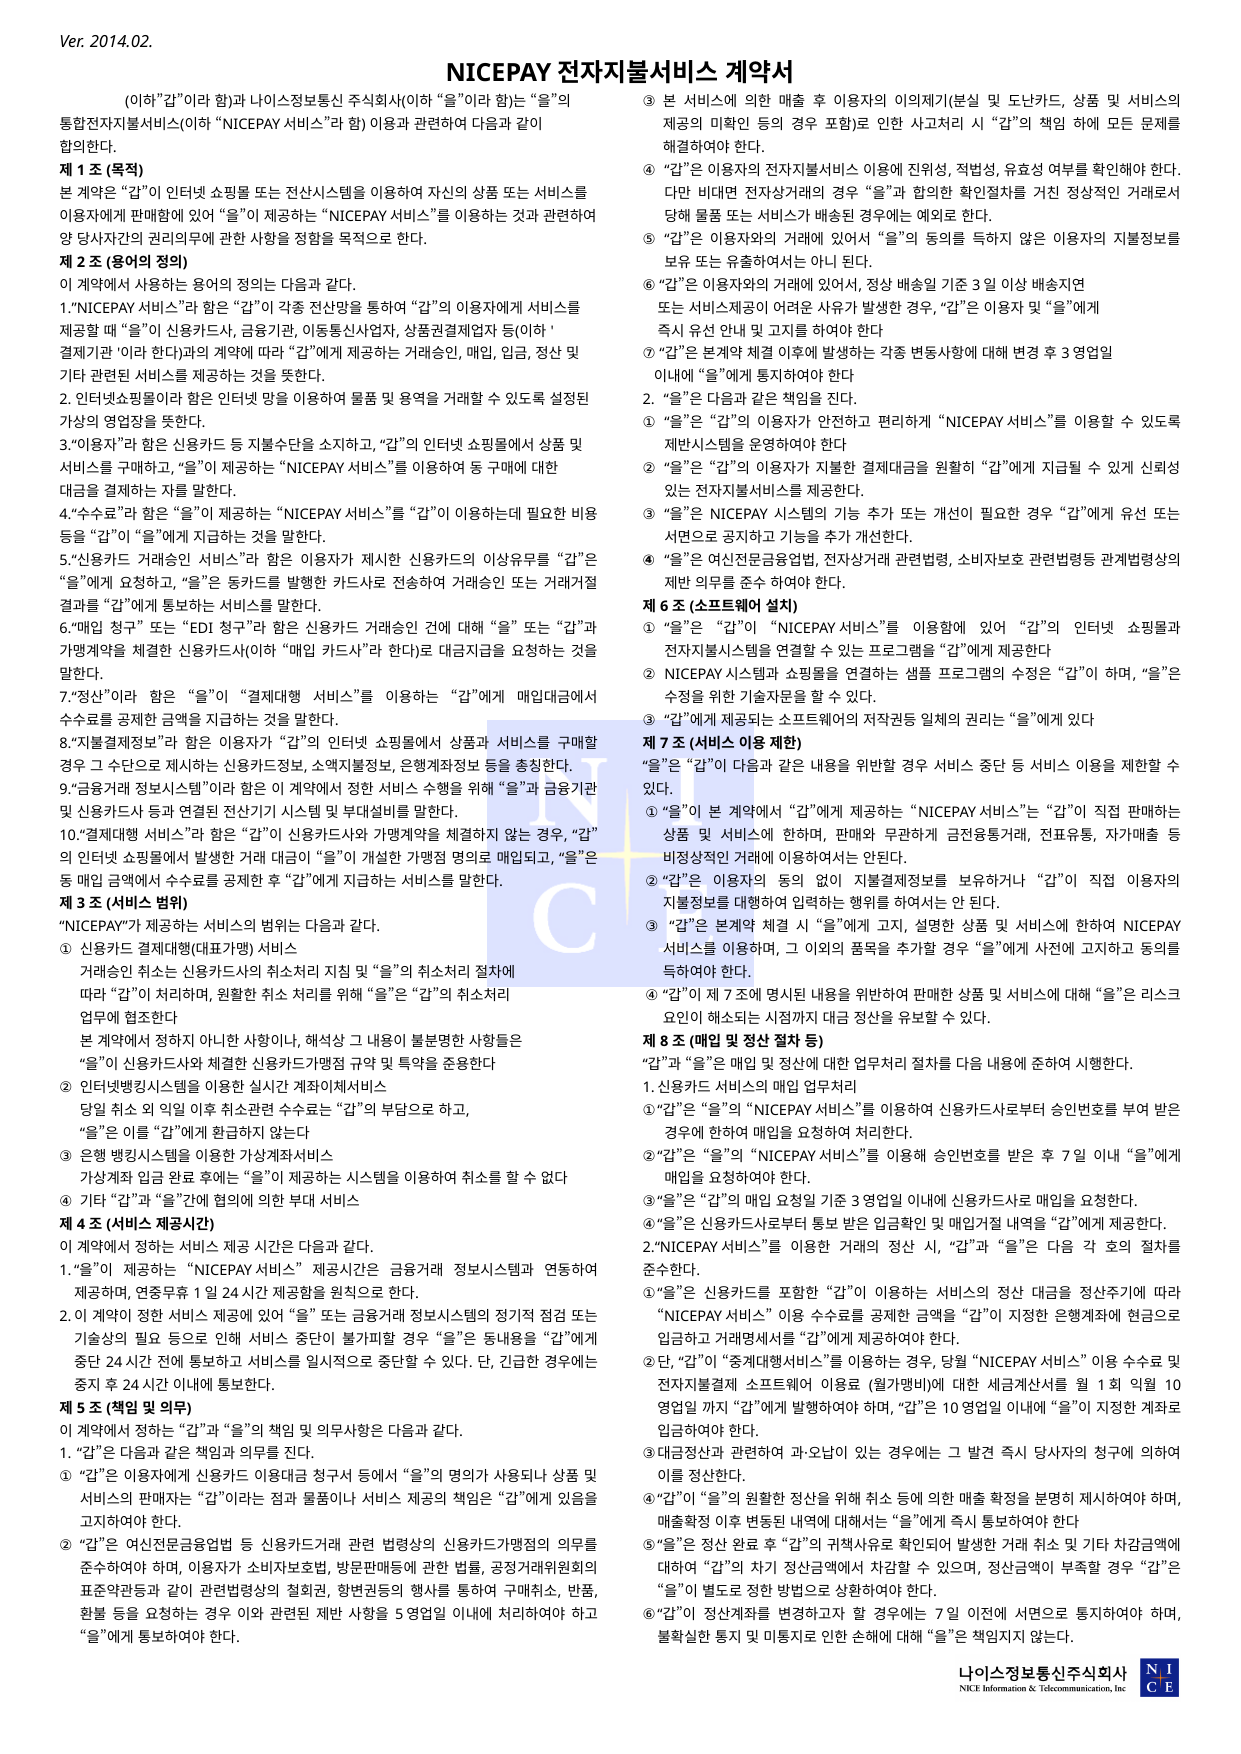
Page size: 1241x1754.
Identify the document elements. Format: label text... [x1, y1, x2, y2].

text 4.“수수료”라 함은 “을”이 제공하는 “NICEPAY서비스”를 “갑”이 이용하는데 필요한 비용 등을 “갑”이 “을”에게 지급하는 것을 말한다. [59, 501, 598, 547]
list “을”은 다음과 같은 책임을 진다. [642, 386, 1181, 409]
list 이 계약이 정한 서비스 제공에 있어 “을” 또는 금융거래 정보시스템의 정기적 점검 또는 기술상의 필요 등으로 인해 서비스 중단이 불가피할 경우 “을”은 동내용을 “갑”에게 중단 24시간 전에 통보하고 서비스를 일시적으로 중단할 수 있다. 단, 긴급한 경우에는 중지 후 24시간 이내에 통보한다. [59, 1303, 598, 1395]
text “을”이 신용카드사와 체결한 신용카드가맹점 규약 및 특약을 준용한다 [79, 1051, 598, 1074]
list “갑”은 본계약 체결 시 “을”에게 고지, 설명한 상품 및 서비스에 한하여 NICEPAY서비스를 이용하며, 그 이외의 품목을 추가할 경우 “을”에게 사전에 고지하고 동의를 득하여야 한다. [645, 913, 1181, 982]
text 1.”NICEPAY서비스”라 함은 “갑”이 각종 전산망을 통하여 “갑”의 이용자에게 서비스를 제공할 때 “을”이 신용카드사, 금융기관, 이동통신사업자, 상품권결제업자 등(이하 '결제기관 '이라 한다)과의 계약에 따라 “갑”에게 제공하는 거래승인, 매입, 입금, 정산 및 기타 관련된 서비스를 제공하는 것을 뜻한다. [59, 295, 598, 386]
list “갑”은 “을”의 “NICEPAY서비스”를 이용해 승인번호를 받은 후 7일 이내 “을”에게 매입을 요청하여야 한다. [642, 1143, 1181, 1188]
text 8.“지불결제정보”라 함은 이용자가 “갑”의 인터넷 쇼핑몰에서 상품과 서비스를 구매할 경우 그 수단으로 제시하는 신용카드정보, 소액지불정보, 은행계좌정보 등을 총칭한다. [59, 730, 598, 776]
list “갑”은 이용자에게 신용카드 이용대금 청구서 등에서 “을”의 명의가 사용되나 상품 및 서비스의 판매자는 “갑”이라는 점과 물품이나 서비스 제공의 책임은 “갑”에게 있음을 고지하여야 한다. [59, 1463, 598, 1532]
text “NICEPAY”가 제공하는 서비스의 범위는 다음과 같다. [59, 913, 598, 936]
list NICEPAY시스템과 쇼핑몰을 연결하는 샘플 프로그램의 수정은 “갑”이 하며, “을”은 수정을 위한 기술자문을 할 수 있다. [642, 661, 1181, 707]
list 인터넷뱅킹시스템을 이용한 실시간 계좌이체서비스 [59, 1074, 598, 1097]
list 기타 “갑”과 “을”간에 협의에 의한 부대 서비스 [59, 1188, 598, 1211]
text 제 2 조 (용어의 정의) [59, 249, 598, 272]
list “갑”은 여신전문금융업법 등 신용카드거래 관련 법령상의 신용카드가맹점의 의무를 준수하여야 하며, 이용자가 소비자보호법, 방문판매등에 관한 법률, 공정거래위원회의 표준약관등과 같이 관련법령상의 철회권, 항변권등의 행사를 통하여 구매취소, 반품, 환불 등을 요청하는 경우 이와 관련된 제반 사항을 5영업일 이내에 처리하여야 하고 “을”에게 통보하여야 한다. [59, 1532, 598, 1647]
text 즉시 유선 안내 및 고지를 하여야 한다 [642, 318, 1181, 341]
picture [954, 1654, 1182, 1702]
list 은행 뱅킹시스템을 이용한 가상계좌서비스 [59, 1143, 598, 1166]
text 제 5 조 (책임 및 의무) [59, 1395, 598, 1418]
list “갑”은 “을”의 “NICEPAY서비스”를 이용하여 신용카드사로부터 승인번호를 부여 받은 경우에 한하여 매입을 요청하여 처리한다. [642, 1097, 1181, 1143]
text 제 3 조 (서비스 범위) [59, 891, 598, 913]
list “을”은 정산 완료 후 “갑”의 귀책사유로 확인되어 발생한 거래 취소 및 기타 차감금액에 대하여 “갑”의 차기 정산금액에서 차감할 수 있으며, 정산금액이 부족할 경우 “갑”은 “을”이 별도로 정한 방법으로 상환하여야 한다. [642, 1532, 1181, 1601]
text 본 계약에서 정하지 아니한 사항이나, 해석상 그 내용이 불분명한 사항들은 [79, 1028, 598, 1051]
text (이하”갑”이라 함)과 나이스정보통신 주식회사(이하 “을”이라 함)는 “을”의 통합전자지불서비스(이하 “NICEPAY서비스”라 함) 이용과 관련하여 다음과 같이 합의한다. [59, 88, 598, 157]
list “을”은 신용카드를 포함한 “갑”이 이용하는 서비스의 정산 대금을 정산주기에 따라 “NICEPAY서비스” 이용 수수료를 공제한 금액을 “갑”이 지정한 은행계좌에 현금으로 입금하고 거래명세서를 “갑”에게 제공하여야 한다. [642, 1280, 1181, 1349]
list “을”은 NICEPAY 시스템의 기능 추가 또는 개선이 필요한 경우 “갑”에게 유선 또는 서면으로 공지하고 기능을 추가 개선한다. [642, 501, 1181, 547]
list “갑”에게 제공되는 소프트웨어의 저작권등 일체의 권리는 “을”에게 있다 [642, 707, 1181, 730]
list 단, “갑”이 “중계대행서비스”를 이용하는 경우, 당월 “NICEPAY서비스” 이용 수수료 및 전자지불결제 소프트웨어 이용료 (월가맹비)에 대한 세금계산서를 월 1회 익월 10영업일 까지 “갑”에게 발행하여야 하며, “갑”은 10영업일 이내에 “을”이 지정한 계좌로 입금하여야 한다. [642, 1349, 1181, 1441]
text 3.“이용자”라 함은 신용카드 등 지불수단을 소지하고, “갑”의 인터넷 쇼핑몰에서 상품 및 서비스를 구매하고, “을”이 제공하는 “NICEPAY서비스”를 이용하여 동 구매에 대한 대금을 결제하는 자를 말한다. [59, 432, 598, 501]
list 대금정산과 관련하여 과·오납이 있는 경우에는 그 발견 즉시 당사자의 청구에 의하여 이를 정산한다. [642, 1441, 1181, 1486]
text 이내에 “을”에게 통지하여야 한다 [642, 363, 1181, 386]
text “을”은 “갑”이 다음과 같은 내용을 위반할 경우 서비스 중단 등 서비스 이용을 제한할 수 있다. [642, 753, 1181, 799]
text 제 1 조 (목적) [59, 157, 598, 180]
list “을”은 “갑”의 이용자가 안전하고 편리하게 “NICEPAY서비스”를 이용할 수 있도록 제반시스템을 운영하여야 한다 [642, 409, 1181, 455]
text ⑦⑥ “갑”은 본계약 체결 이후에 발생하는 각종 변동사항에 대해 변경 후 3영업일 [642, 341, 1181, 363]
list “갑”이 정산계좌를 변경하고자 할 경우에는 7일 이전에 서면으로 통지하여야 하며, 불확실한 통지 및 미통지로 인한 손해에 대해 “을”은 책임지지 않는다. [642, 1601, 1181, 1647]
list 신용카드 서비스의 매입 업무처리 [642, 1074, 1181, 1097]
text 10.“결제대행 서비스”라 함은 “갑”이 신용카드사와 가맹계약을 체결하지 않는 경우, “갑”의 인터넷 쇼핑몰에서 발생한 거래 대금이 “을”이 개설한 가맹점 명의로 매입되고, “을”은 동 매입 금액에서 수수료를 공제한 후 “갑”에게 지급하는 서비스를 말한다. [59, 822, 598, 891]
text ④ “갑”은 이용자의 전자지불서비스 이용에 진위성, 적법성, 유효성 여부를 확인해야 한다. 다만 비대면 전자상거래의 경우 “을”과 합의한 확인절차를 거친 정상적인 거래로서 당해 물품 또는 서비스가 배송된 경우에는 예외로 한다. [642, 157, 1181, 226]
list “갑”이 “을”의 원활한 정산을 위해 취소 등에 의한 매출 확정을 분명히 제시하여야 하며, 매출확정 이후 변동된 내역에 대해서는 “을”에게 즉시 통보하여야 한다 [642, 1486, 1181, 1532]
list “을”은 신용카드사로부터 통보 받은 입금확인 및 매입거절 내역을 “갑”에게 제공한다. [642, 1211, 1181, 1234]
list “을”은 “갑”의 이용자가 지불한 결제대금을 원활히 “갑”에게 지급될 수 있게 신뢰성 있는 전자지불서비스를 제공한다. [642, 455, 1181, 501]
text 본 계약은 “갑”이 인터넷 쇼핑몰 또는 전산시스템을 이용하여 자신의 상품 또는 서비스를 이용자에게 판매함에 있어 “을”이 제공하는 “NICEPAY서비스”를 이용하는 것과 관련하여 양 당사자간의 권리의무에 관한 사항을 정함을 목적으로 한다. [59, 180, 598, 249]
text ③ 본 서비스에 의한 매출 후 이용자의 이의제기(분실 및 도난카드, 상품 및 서비스의 제공의 미확인 등의 경우 포함)로 인한 사고처리 시 “갑”의 책임 하에 모든 문제를 해결하여야 한다. [642, 88, 1181, 157]
text 2. 인터넷쇼핑몰이라 함은 인터넷 망을 이용하여 물품 및 용역을 거래할 수 있도록 설정된 가상의 영업장을 뜻한다. [59, 386, 598, 432]
list “갑”은 다음과 같은 책임과 의무를 진다. [59, 1441, 598, 1463]
text 당일 취소 외 익일 이후 취소관련 수수료는 “갑”의 부담으로 하고, [79, 1097, 598, 1120]
text 제 6 조 (소프트웨어 설치) [642, 593, 1181, 616]
text ⑤ “갑”은 이용자와의 거래에 있어서 “을”의 동의를 득하지 않은 이용자의 지불정보를 보유 또는 유출하여서는 아니 된다. [642, 226, 1181, 272]
text 9.“금융거래 정보시스템”이라 함은 이 계약에서 정한 서비스 수행을 위해 “을”과 금융기관 및 신용카드사 등과 연결된 전산기기 시스템 및 부대설비를 말한다. [59, 776, 598, 822]
text 7.“정산”이라 함은 “을”이 “결제대행 서비스”를 이용하는 “갑”에게 매입대금에서 수수료를 공제한 금액을 지급하는 것을 말한다. [59, 684, 598, 730]
text ⑥ “갑”은 이용자와의 거래에 있어서, 정상 배송일 기준 3일 이상 배송지연 [642, 272, 1181, 295]
text 이 계약에서 사용하는 용어의 정의는 다음과 같다. [59, 272, 598, 295]
text 5.“신용카드 거래승인 서비스”라 함은 이용자가 제시한 신용카드의 이상유무를 “갑”은 “을”에게 요청하고, “을”은 동카드를 발행한 카드사로 전송하여 거래승인 또는 거래거절 결과를 “갑”에게 통보하는 서비스를 말한다. [59, 547, 598, 616]
list “을”이 제공하는 “NICEPAY서비스” 제공시간은 금융거래 정보시스템과 연동하여 제공하며, 연중무휴 1일 24시간 제공함을 원칙으로 한다. [59, 1257, 598, 1303]
list “을”은 “갑”이 “NICEPAY서비스”를 이용함에 있어 “갑”의 인터넷 쇼핑몰과 전자지불시스템을 연결할 수 있는 프로그램을 “갑”에게 제공한다 [642, 616, 1181, 661]
list “을”은 “갑”의 매입 요청일 기준 3영업일 이내에 신용카드사로 매입을 요청한다. [642, 1188, 1181, 1211]
text 6.“매입 청구” 또는 “EDI 청구”라 함은 신용카드 거래승인 건에 대해 “을” 또는 “갑”과 가맹계약을 체결한 신용카드사(이하 “매입 카드사”라 한다)로 대금지급을 요청하는 것을 말한다. [59, 616, 598, 684]
text 가상계좌 입금 완료 후에는 “을”이 제공하는 시스템을 이용하여 취소를 할 수 없다 [79, 1166, 598, 1188]
text 따라 “갑”이 처리하며, 원활한 취소 처리를 위해 “을”은 “갑”의 취소처리 [79, 982, 598, 1005]
list 신용카드 결제대행(대표가맹) 서비스 [59, 936, 598, 959]
text 제 7 조 (서비스 이용 제한) [642, 730, 1181, 753]
text “갑”과 “을”은 매입 및 정산에 대한 업무처리 절차를 다음 내용에 준하여 시행한다. [642, 1051, 1181, 1074]
text 2.“NICEPAY서비스”를 이용한 거래의 정산 시, “갑”과 “을”은 다음 각 호의 절차를 준수한다. [642, 1234, 1181, 1280]
text 이 계약에서 정하는 서비스 제공 시간은 다음과 같다. [59, 1234, 598, 1257]
list “갑”은 이용자의 동의 없이 지불결제정보를 보유하거나 “갑”이 직접 이용자의 지불정보를 대행하여 입력하는 행위를 하여서는 안 된다. [645, 868, 1181, 913]
text 제 4 조 (서비스 제공시간) [59, 1211, 598, 1234]
text 제 8 조 (매입 및 정산 절차 등) [642, 1028, 1181, 1051]
text 거래승인 취소는 신용카드사의 취소처리 지침 및 “을”의 취소처리 절차에 [79, 959, 598, 982]
text 이 계약에서 정하는 “갑”과 “을”의 책임 및 의무사항은 다음과 같다. [59, 1418, 598, 1441]
text 또는 서비스제공이 어려운 사유가 발생한 경우, “갑”은 이용자 및 “을”에게 [642, 295, 1181, 318]
list “을”이 본 계약에서 “갑”에게 제공하는 “NICEPAY서비스”는 “갑”이 직접 판매하는 상품 및 서비스에 한하며, 판매와 무관하게 금전융통거래, 전표유통, 자가매출 등 비정상적인 거래에 이용하여서는 안된다. [645, 799, 1181, 868]
text 업무에 협조한다 [79, 1005, 598, 1028]
list “을”은 여신전문금융업법, 전자상거래 관련법령, 소비자보호 관련법령등 관계법령상의 제반 의무를 준수 하여야 한다. [642, 547, 1181, 593]
text NICEPAY 전자지불서비스 계약서 [59, 52, 1181, 88]
text “을”은 이를 “갑”에게 환급하지 않는다 [79, 1120, 598, 1143]
list “갑”이 제 7조에 명시된 내용을 위반하여 판매한 상품 및 서비스에 대해 “을”은 리스크 요인이 해소되는 시점까지 대금 정산을 유보할 수 있다. [645, 982, 1181, 1028]
